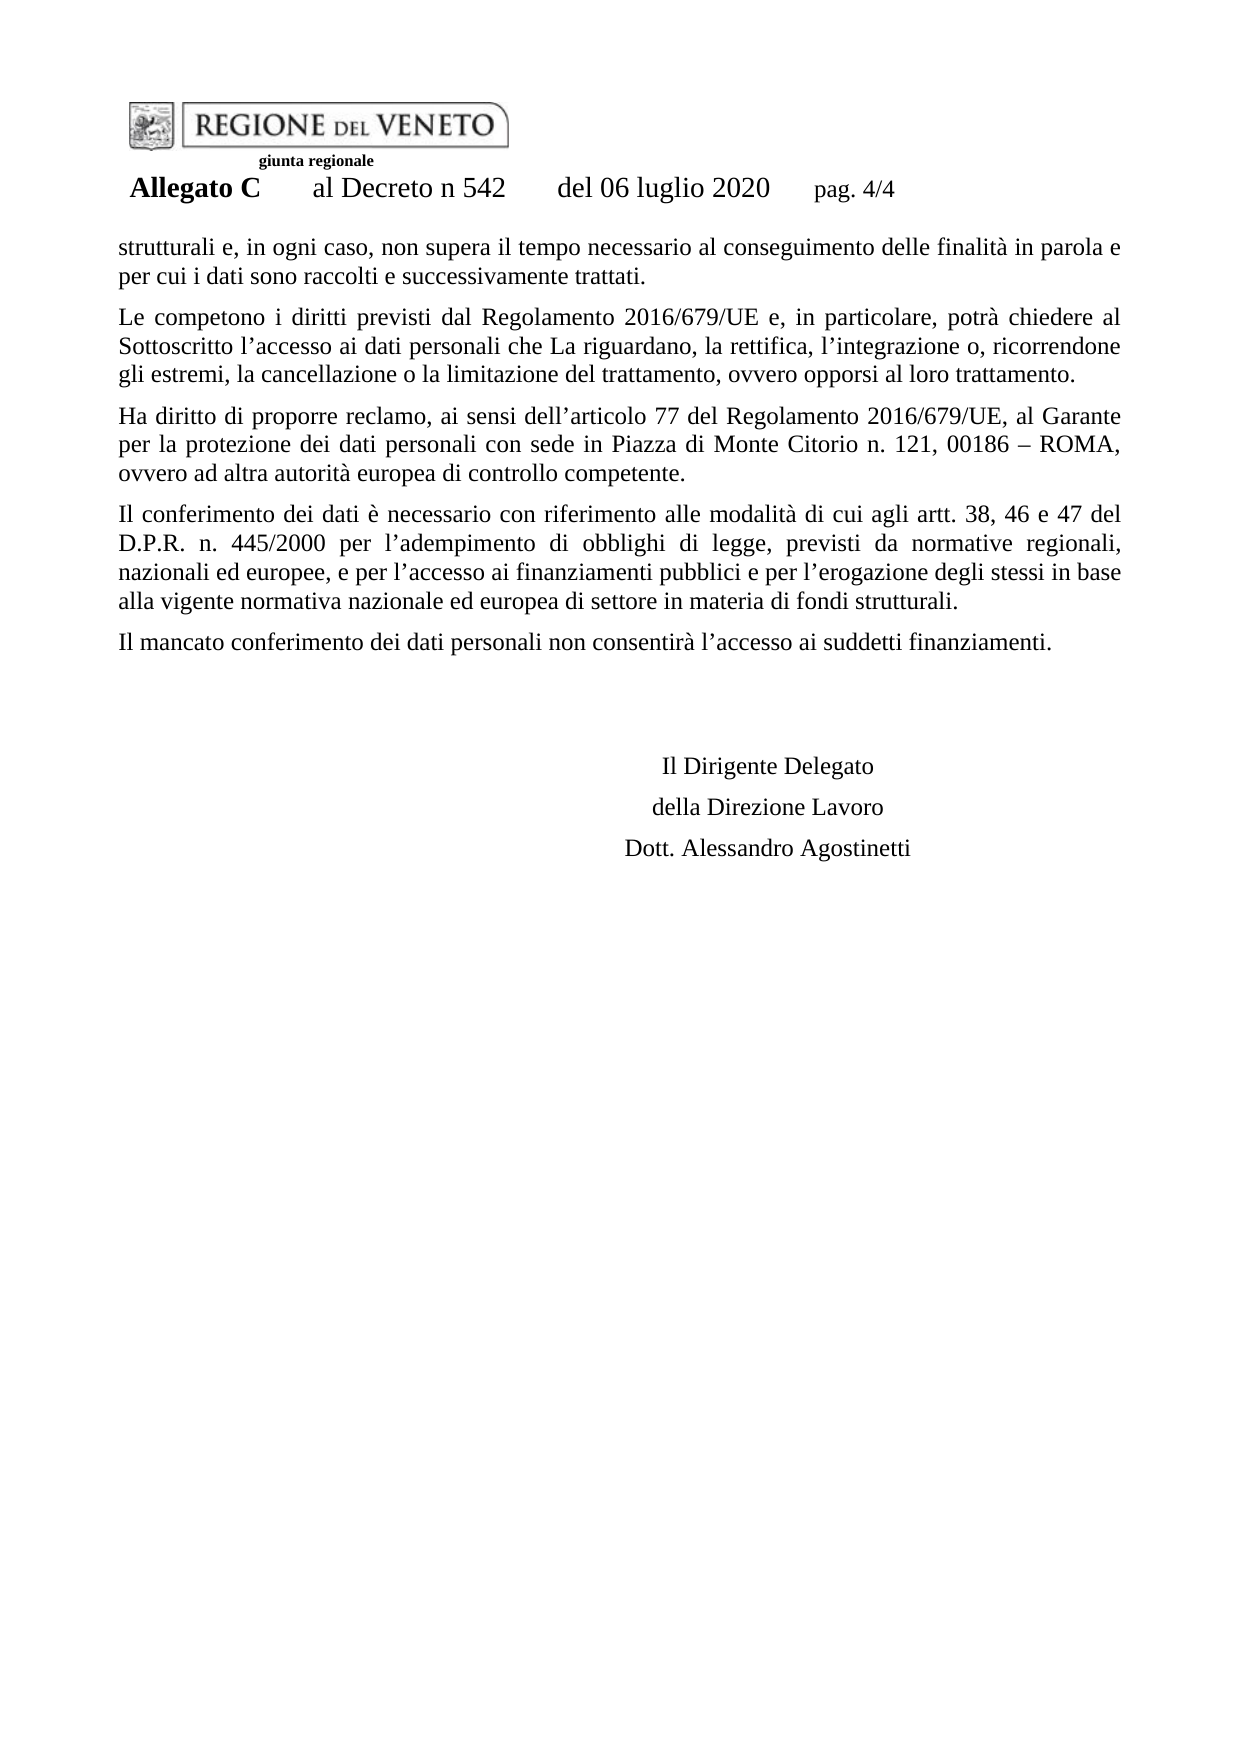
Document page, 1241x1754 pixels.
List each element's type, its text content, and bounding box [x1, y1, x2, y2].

text Dott. Alessandro Agostinetti [413, 833, 1122, 862]
text Ha diritto di proporre reclamo, ai sensi dell’articolo 77 del Regolamento 2016/679/UE, al Garante per la protezione dei dati personali con sede in Piazza di Monte Citorio n. 121, 00186 – ROMA, ovvero ad altra autorità europea di controllo competente. [118, 401, 1122, 487]
picture [129, 102, 509, 151]
text Le competono i diritti previsti dal Regolamento 2016/679/UE e, in particolare, potrà chiedere al Sottoscritto l’accesso ai dati personali che La riguardano, la rettifica, l’integrazione o, ricorrendone gli estremi, la cancellazione o la limitazione del trattamento, ovvero opporsi al loro trattamento. [118, 302, 1122, 388]
text Il conferimento dei dati è necessario con riferimento alle modalità di cui agli artt. 38, 46 e 47 del D.P.R. n. 445/2000 per l’adempimento di obblighi di legge, previsti da normative regionali, nazionali ed europee, e per l’accesso ai finanziamenti pubblici e per l’erogazione degli stessi in base alla vigente normativa nazionale ed europea di settore in materia di fondi strutturali. [118, 499, 1122, 614]
text Il Dirigente Delegato [413, 751, 1122, 779]
text della Direzione Lavoro [413, 792, 1122, 821]
text Il mancato conferimento dei dati personali non consentirà l’accesso ai suddetti finanziamenti. [118, 627, 1122, 656]
